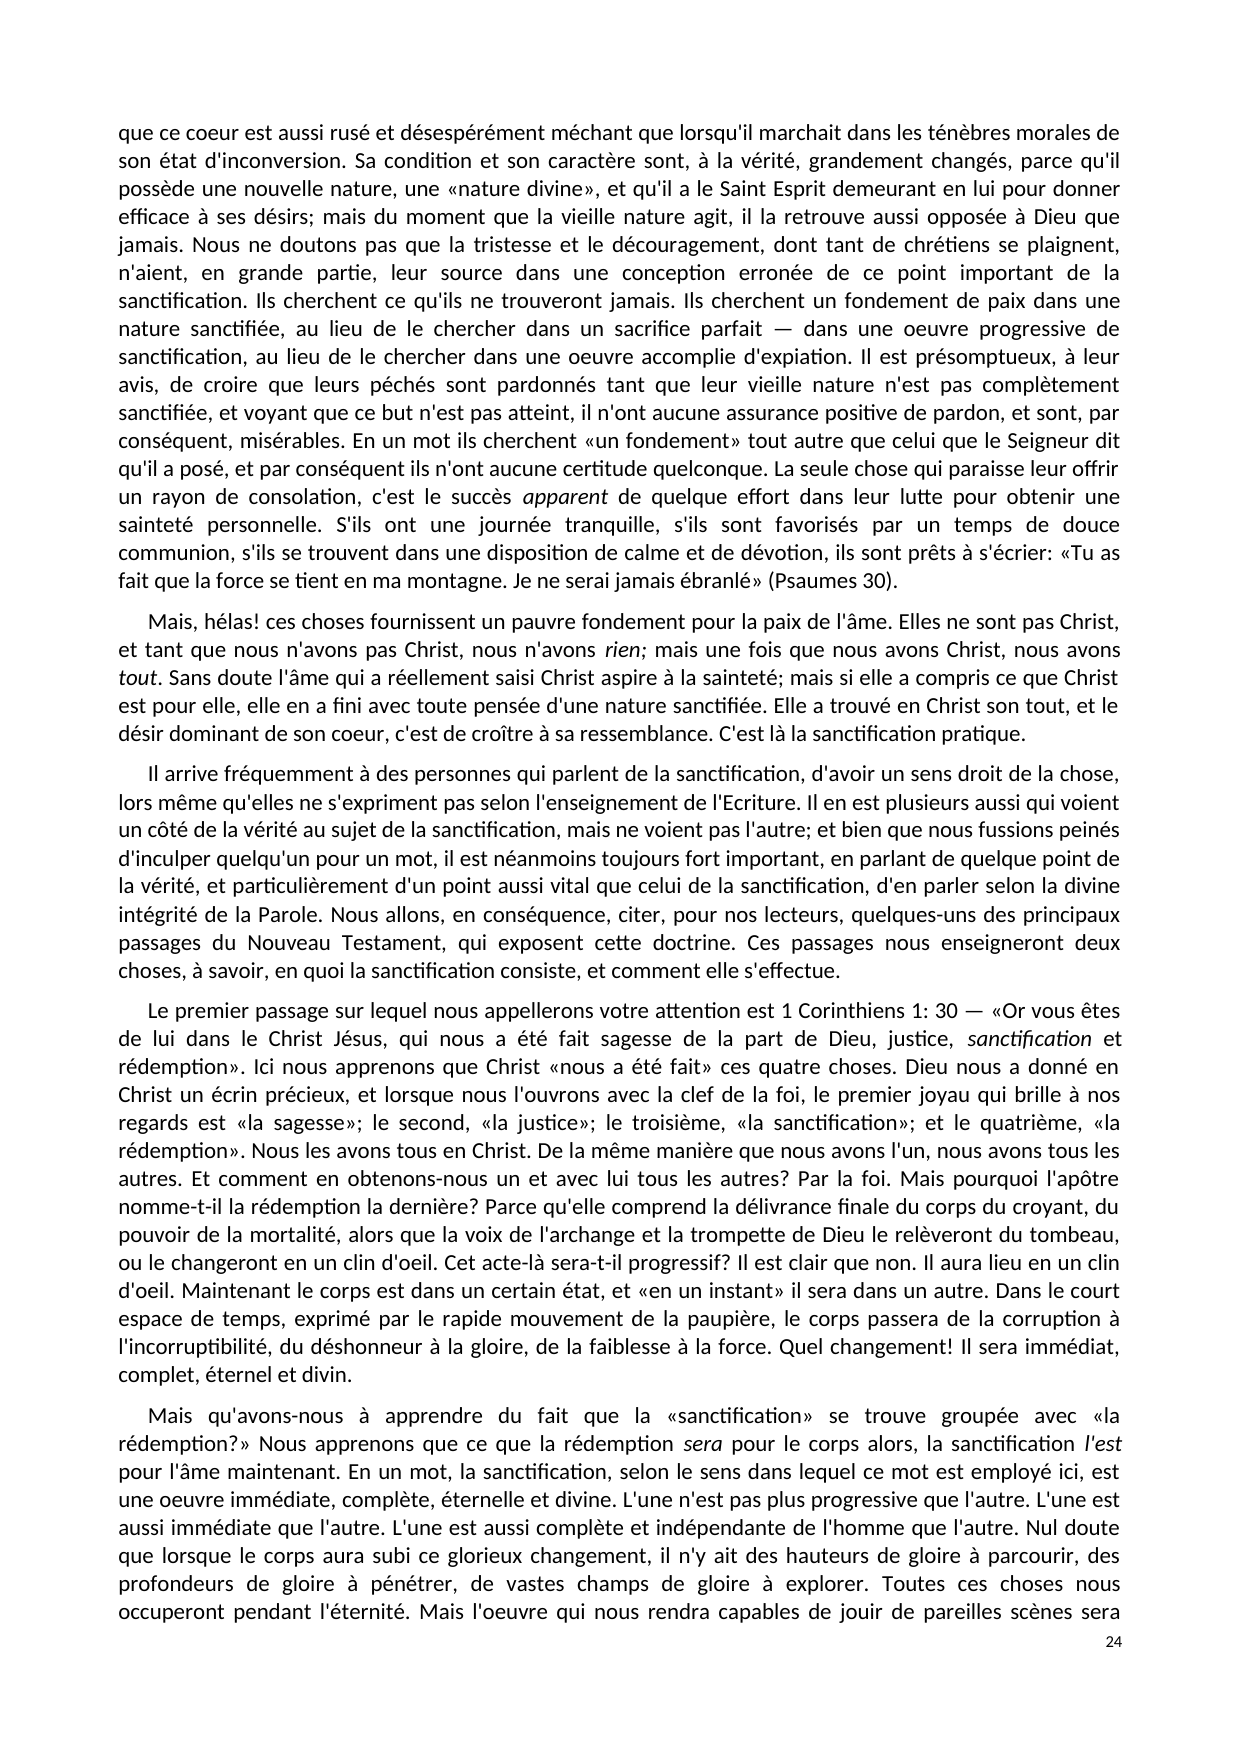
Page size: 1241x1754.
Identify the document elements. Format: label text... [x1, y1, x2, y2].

text Mais, hélas! ces choses fournissent un pauvre fondement pour la paix de l'âme. Elles ne sont pas Christ, et tant que nous n'avons pas Christ, nous n'avons rien; mais une fois que nous avons Christ, nous avons tout. Sans doute l'âme qui a réellement saisi Christ aspire à la sainteté; mais si elle a compris ce que Christ est pour elle, elle en a fini avec toute pensée d'une nature sanctifiée. Elle a trouvé en Christ son tout, et le désir dominant de son coeur, c'est de croître à sa ressemblance. C'est là la sanctification pratique. [118, 607, 1122, 747]
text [118, 1401, 1122, 1625]
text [118, 118, 1122, 594]
text Il arrive fréquemment à des personnes qui parlent de la sanctification, d'avoir un sens droit de la chose, lors même qu'elles ne s'expriment pas selon l'enseignement de l'Ecriture. Il en est plusieurs aussi qui voient un côté de la vérité au sujet de la sanctification, mais ne voient pas l'autre; et bien que nous fussions peinés d'inculper quelqu'un pour un mot, il est néanmoins toujours fort important, en parlant de quelque point de la vérité, et particulièrement d'un point aussi vital que celui de la sanctification, d'en parler selon la divine intégrité de la Parole. Nous allons, en conséquence, citer, pour nos lecteurs, quelques-uns des principaux passages du Nouveau Testament, qui exposent cette doctrine. Ces passages nous enseigneront deux choses, à savoir, en quoi la sanctification consiste, et comment elle s'effectue. [118, 759, 1122, 984]
text Le premier passage sur lequel nous appellerons votre attention est 1 Corinthiens 1: 30 — «Or vous êtes de lui dans le Christ Jésus, qui nous a été fait sagesse de la part de Dieu, justice, sanctification et rédemption». Ici nous apprenons que Christ «nous a été fait» ces quatre choses. Dieu nous a donné en Christ un écrin précieux, et lorsque nous l'ouvrons avec la clef de la foi, le premier joyau qui brille à nos regards est «la sagesse»; le second, «la justice»; le troisième, «la sanctification»; et le quatrième, «la rédemption». Nous les avons tous en Christ. De la même manière que nous avons l'un, nous avons tous les autres. Et comment en obtenons-nous un et avec lui tous les autres? Par la foi. Mais pourquoi l'apôtre nomme-t-il la rédemption la dernière? Parce qu'elle comprend la délivrance finale du corps du croyant, du pouvoir de la mortalité, alors que la voix de l'archange et la trompette de Dieu le relèveront du tombeau, ou le changeront en un clin d'oeil. Cet acte-là sera-t-il progressif? Il est clair que non. Il aura lieu en un clin d'oeil. Maintenant le corps est dans un certain état, et «en un instant» il sera dans un autre. Dans le court espace de temps, exprimé par le rapide mouvement de la paupière, le corps passera de la corruption à l'incorruptibilité, du déshonneur à la gloire, de la faiblesse à la force. Quel changement! Il sera immédiat, complet, éternel et divin. [118, 996, 1122, 1388]
